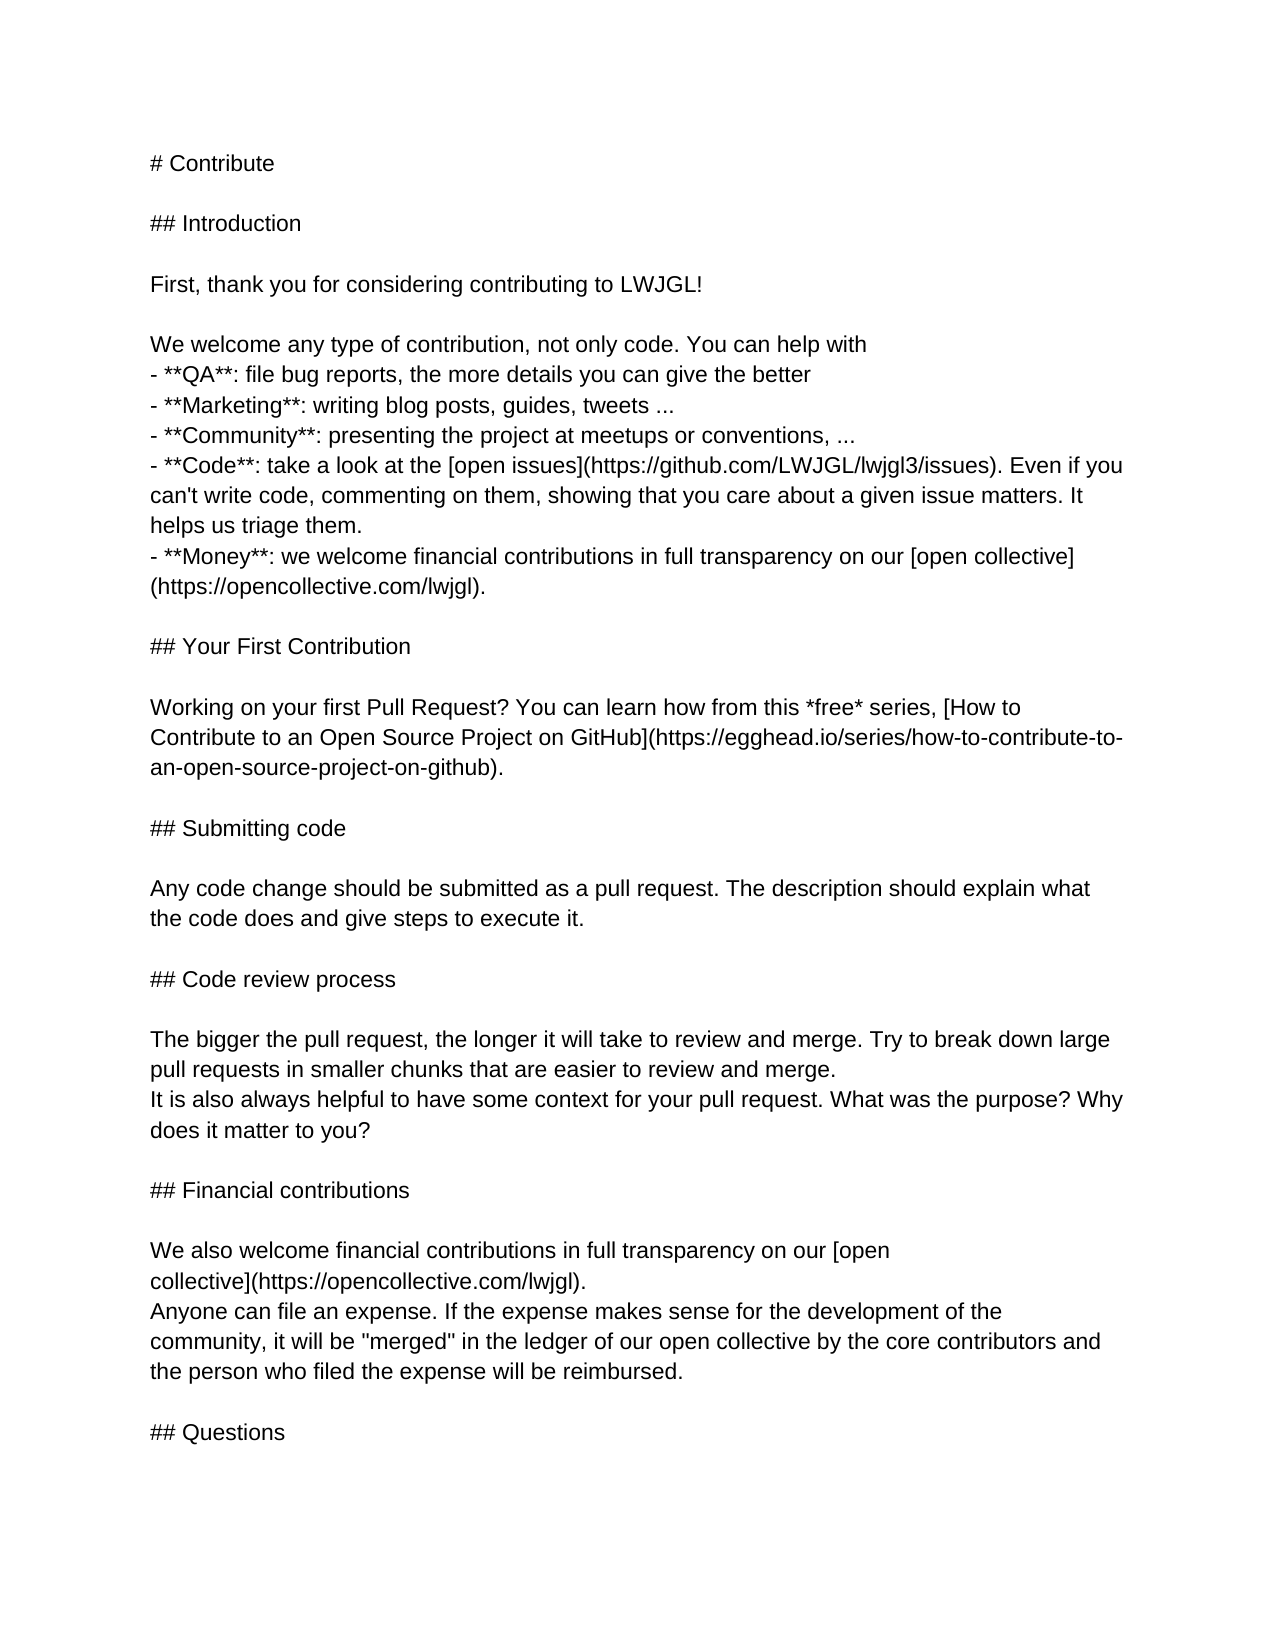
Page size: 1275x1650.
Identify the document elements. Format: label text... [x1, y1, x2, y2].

text - **Community**: presenting the project at meetups or conventions, ... [150, 422, 1125, 448]
text Anyone can file an expense. If the expense makes sense for the development of the community, it will be "merged" in the ledger of our open collective by the core contributors and the person who filed the expense will be reimbursed. [150, 1298, 1125, 1385]
text ## Financial contributions [150, 1177, 1125, 1203]
text - **Code**: take a look at the [open issues](https://github.com/LWJGL/lwjgl3/issues). Even if you can't write code, commenting on them, showing that you care about a given issue matters. It helps us triage them. [150, 452, 1125, 539]
text Working on your first Pull Request? You can learn how from this *free* series, [How to Contribute to an Open Source Project on GitHub](https://egghead.io/series/how-to-contribute-to-an-open-source-project-on-github). [150, 694, 1125, 781]
text # Contribute [150, 150, 1125, 176]
text We welcome any type of contribution, not only code. You can help with [150, 331, 1125, 358]
text Any code change should be submitted as a pull request. The description should explain what the code does and give steps to execute it. [150, 875, 1125, 932]
text - **QA**: file bug reports, the more details you can give the better [150, 361, 1125, 388]
text ## Your First Contribution [150, 633, 1125, 660]
text The bigger the pull request, the longer it will take to review and merge. Try to break down large pull requests in smaller chunks that are easier to review and merge. [150, 1026, 1125, 1083]
text ## Submitting code [150, 814, 1125, 841]
text - **Money**: we welcome financial contributions in full transparency on our [open collective](https://opencollective.com/lwjgl). [150, 543, 1125, 599]
text ## Code review process [150, 966, 1125, 992]
text ## Questions [150, 1419, 1125, 1445]
text - **Marketing**: writing blog posts, guides, tweets ... [150, 392, 1125, 418]
text It is also always helpful to have some context for your pull request. What was the purpose? Why does it matter to you? [150, 1086, 1125, 1143]
text First, thank you for considering contributing to LWJGL! [150, 271, 1125, 297]
text We also welcome financial contributions in full transparency on our [open collective](https://opencollective.com/lwjgl). [150, 1237, 1125, 1294]
text ## Introduction [150, 210, 1125, 237]
